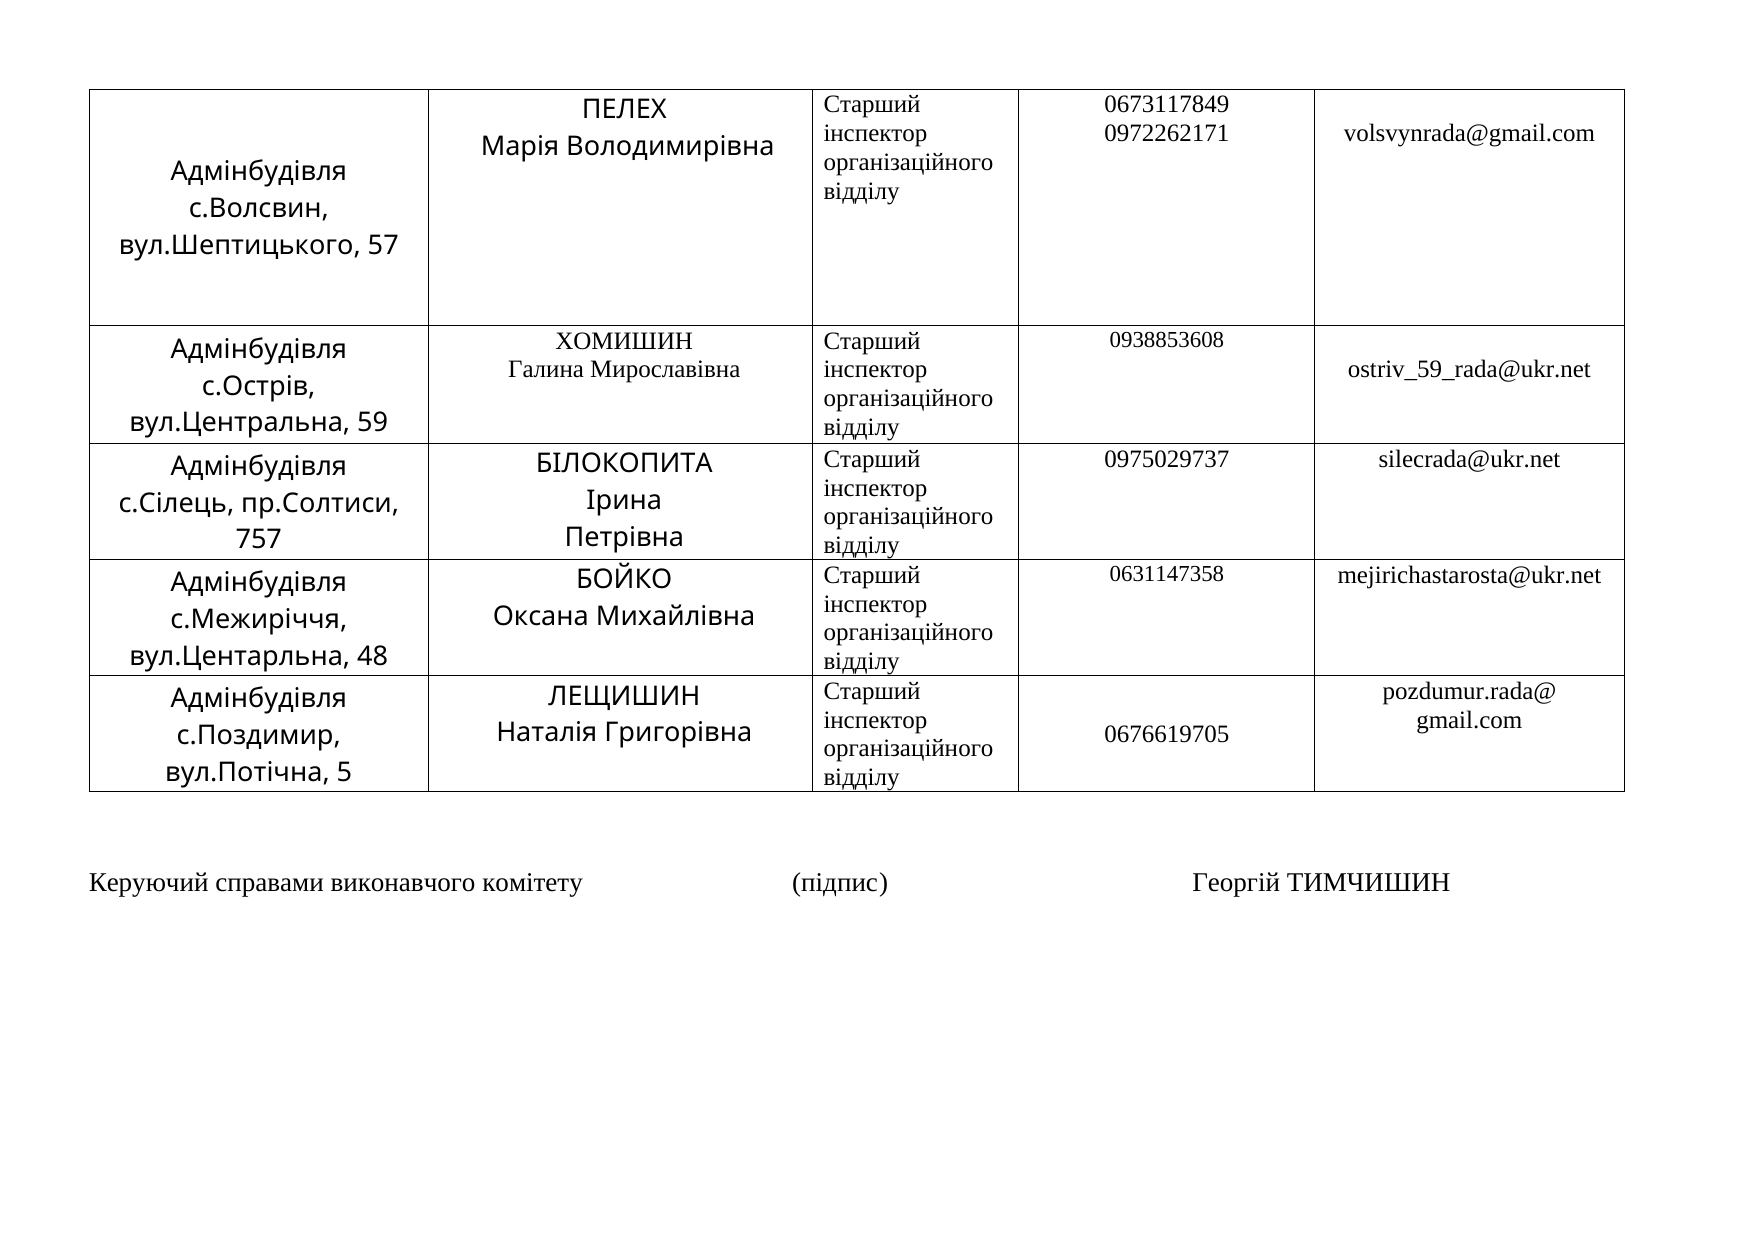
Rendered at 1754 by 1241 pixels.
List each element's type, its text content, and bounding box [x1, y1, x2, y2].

table_cell silecrada@ukr.net [1315, 444, 1624, 559]
table_cell Адмінбудівля с.Острів, вул.Центральна, 59 [90, 326, 428, 443]
table_cell ЛЕЩИШИН Наталія Григорівна [429, 676, 812, 791]
table_cell ПЕЛЕХ Марія Володимирівна [429, 90, 812, 325]
text Керуючий справами виконавчого комітету (підпис) Георгій ТИМЧИШИН [88, 866, 1665, 897]
table_cell БОЙКО Оксана Михайлівна [429, 560, 812, 675]
table_cell 0938853608 [1019, 326, 1314, 443]
table_cell 0975029737 [1019, 444, 1314, 559]
table_cell 0676619705 [1019, 676, 1314, 791]
table_cell Адмінбудівля с.Волсвин, вул.Шептицького, 57 [90, 90, 428, 325]
table_cell Старший інспектор організаційного відділу [813, 676, 1018, 791]
table_cell Старший інспектор організаційного відділу [813, 444, 1018, 559]
table_cell Адмінбудівля с.Поздимир, вул.Потічна, 5 [90, 676, 428, 791]
table_cell Адмінбудівля с.Межиріччя, вул.Центарльна, 48 [90, 560, 428, 675]
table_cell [813, 90, 1018, 325]
table_cell volsvynrada@gmail.com [1315, 90, 1624, 325]
table_cell mejirichastarosta@ukr.net [1315, 560, 1624, 675]
table_cell Старший інспектор організаційного відділу [813, 560, 1018, 675]
table_cell Адмінбудівля с.Сілець, пр.Солтиси, 757 [90, 444, 428, 559]
table_cell 0631147358 [1019, 560, 1314, 675]
table_cell ostriv_59_rada@ukr.net [1315, 326, 1624, 443]
table_cell pozdumur.rada@ gmail.com [1315, 676, 1624, 791]
table_cell 0673117849 0972262171 [1019, 90, 1314, 325]
table_cell ХОМИШИН Галина Мирославівна [429, 326, 812, 443]
table_cell БІЛОКОПИТА Ірина Петрівна [429, 444, 812, 559]
table_cell Старший інспектор організаційного відділу [813, 326, 1018, 443]
